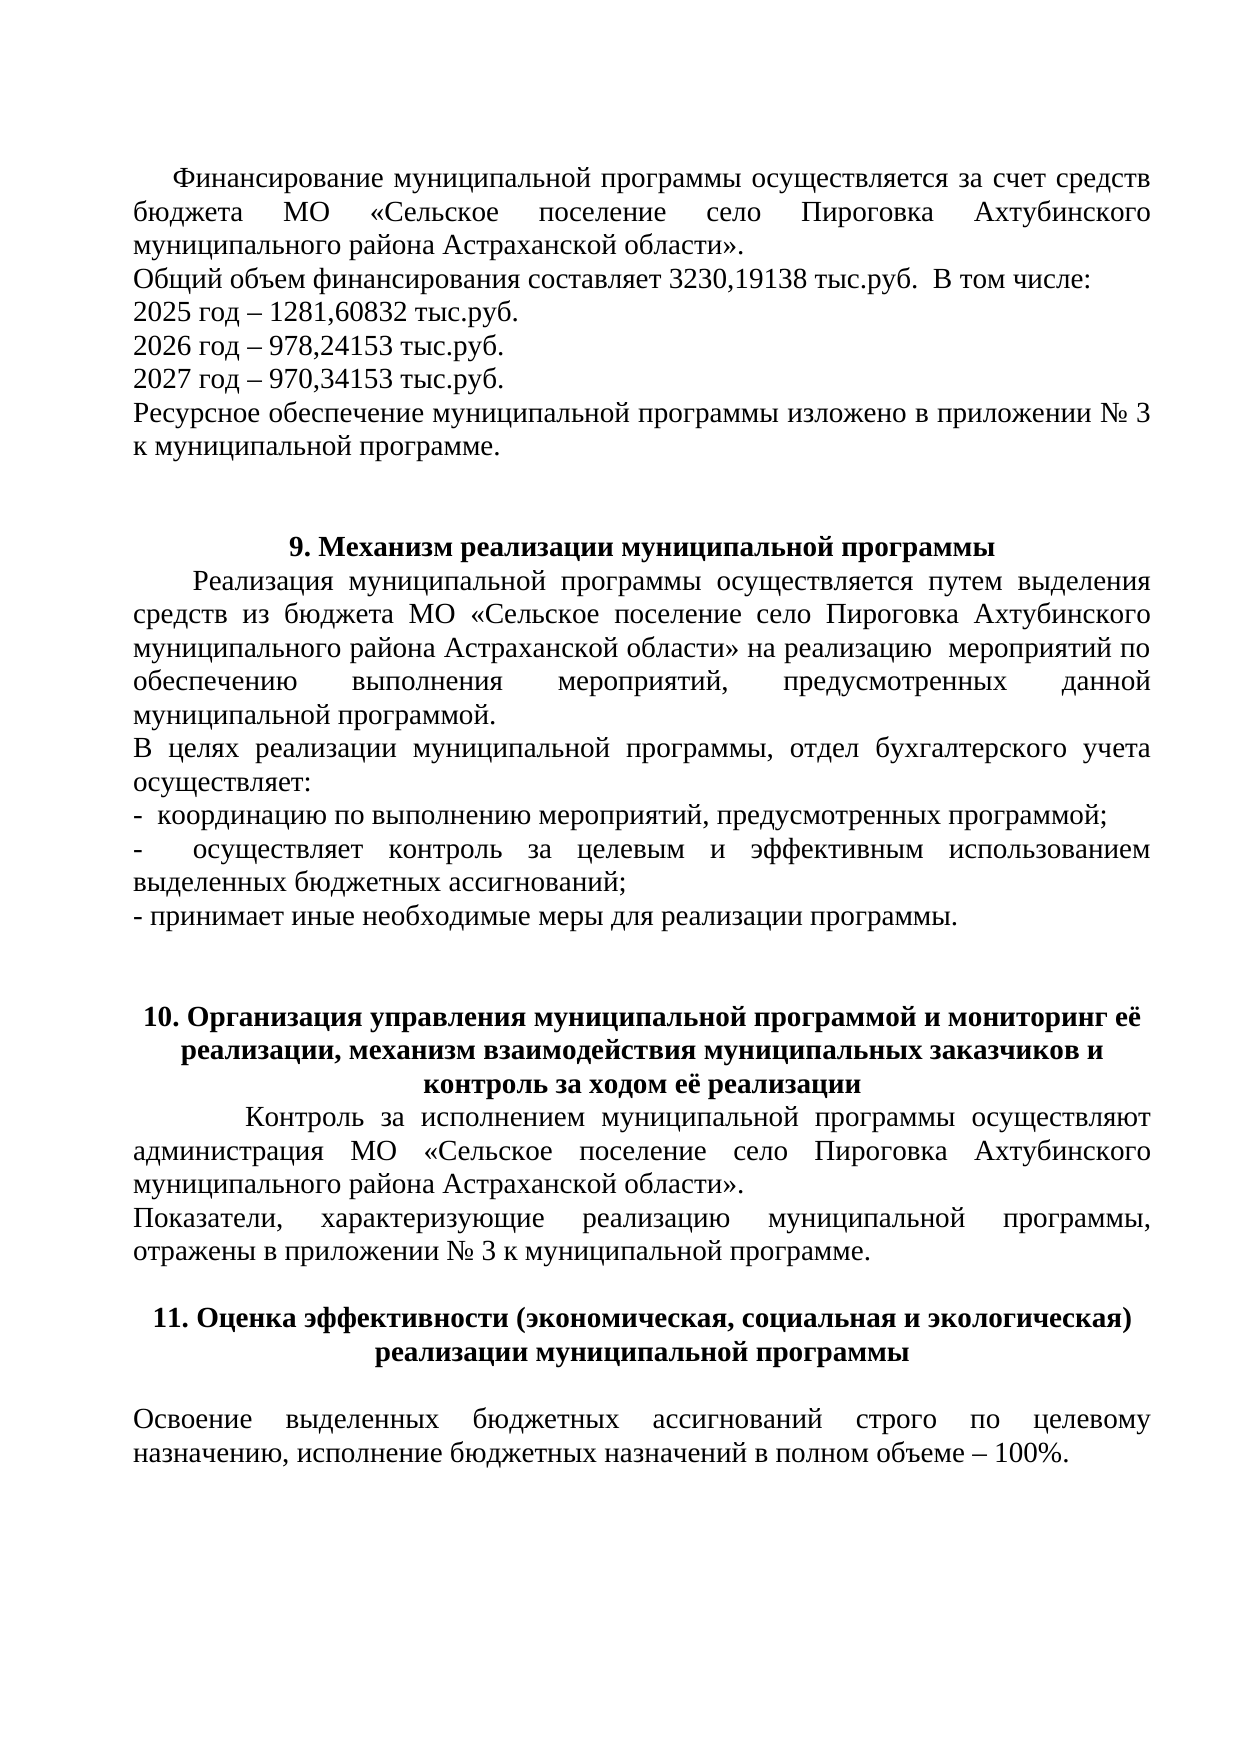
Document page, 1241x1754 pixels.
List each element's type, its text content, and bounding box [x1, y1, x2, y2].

text Финансирование муниципальной программы осуществляется за счет средств бюджета МО «Сельское поселение село Пироговка Ахтубинского муниципального района Астраханской области». [133, 160, 1152, 261]
text 2025 год – 1281,60832 тыс.руб. [133, 294, 1152, 328]
text Освоение выделенных бюджетных ассигнований строго по целевому назначению, исполнение бюджетных назначений в полном объеме – 100%. [133, 1401, 1152, 1468]
text 9. Механизм реализации муниципальной программы [133, 529, 1152, 563]
text Реализация муниципальной программы осуществляется путем выделения средств из бюджета МО «Сельское поселение село Пироговка Ахтубинского муниципального района Астраханской области» на реализацию мероприятий по обеспечению выполнения мероприятий, предусмотренных данной муниципальной программой. [133, 563, 1152, 730]
text - осуществляет контроль за целевым и эффективным использованием выделенных бюджетных ассигнований; [133, 831, 1152, 898]
text 11. Оценка эффективности (экономическая, социальная и экологическая) реализации муниципальной программы [133, 1301, 1152, 1368]
text 10. Организация управления муниципальной программой и мониторинг её реализации, механизм взаимодействия муниципальных заказчиков и контроль за ходом её реализации [133, 999, 1152, 1099]
text - принимает иные необходимые меры для реализации программы. [133, 898, 1152, 932]
text - координацию по выполнению мероприятий, предусмотренных программой; [133, 797, 1152, 831]
text 2026 год – 978,24153 тыс.руб. [133, 328, 1152, 361]
text Контроль за исполнением муниципальной программы осуществляют администрация МО «Сельское поселение село Пироговка Ахтубинского муниципального района Астраханской области». [133, 1099, 1152, 1200]
text 2027 год – 970,34153 тыс.руб. [133, 361, 1152, 395]
text Показатели, характеризующие реализацию муниципальной программы, отражены в приложении № 3 к муниципальной программе. [133, 1200, 1152, 1267]
text Ресурсное обеспечение муниципальной программы изложено в приложении № 3 к муниципальной программе. [133, 395, 1152, 462]
text В целях реализации муниципальной программы, отдел бухгалтерского учета осуществляет: [133, 730, 1152, 797]
text Общий объем финансирования составляет 3230,19138 тыс.руб. В том числе: [133, 261, 1152, 294]
